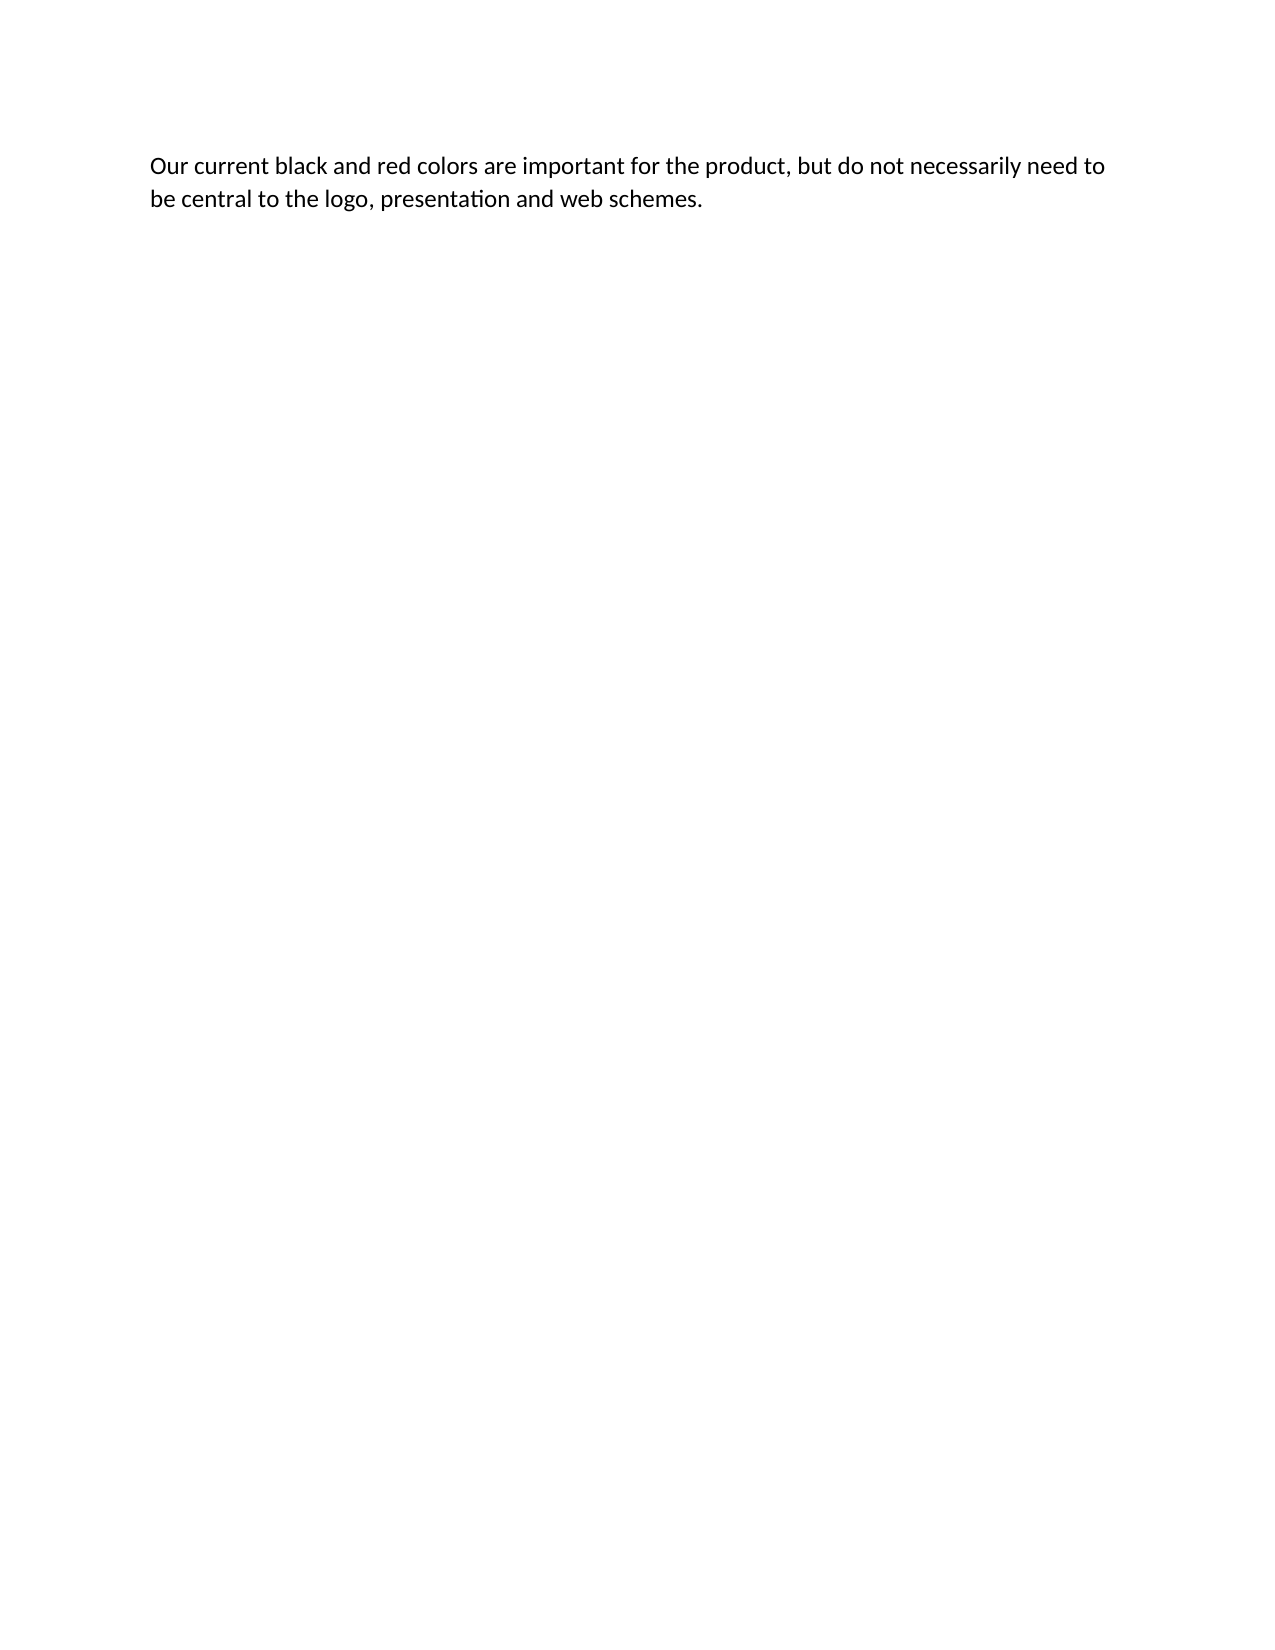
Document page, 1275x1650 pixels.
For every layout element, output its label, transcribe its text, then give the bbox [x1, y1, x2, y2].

text Our current black and red colors are important for the product, but do not necessarily need to be central to the logo, presentation and web schemes. [150, 150, 1125, 213]
